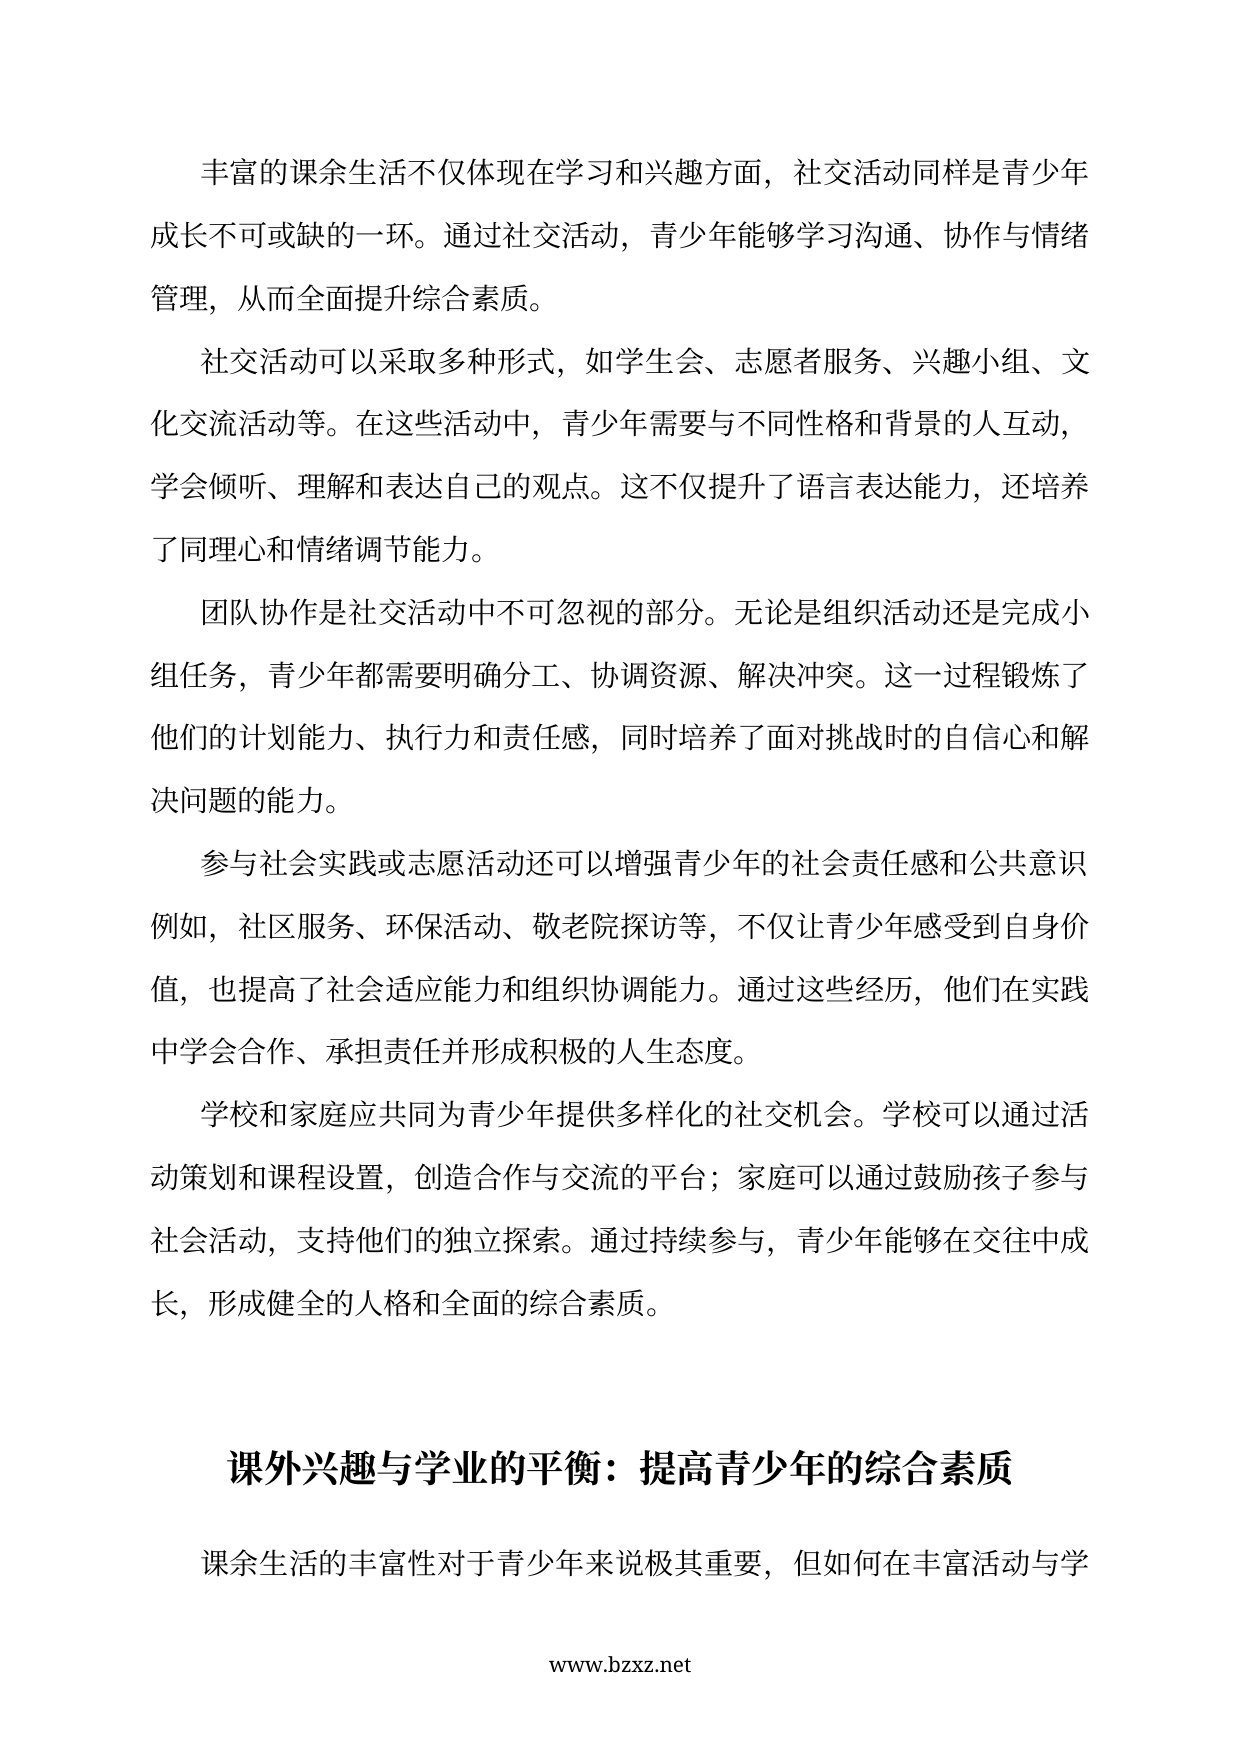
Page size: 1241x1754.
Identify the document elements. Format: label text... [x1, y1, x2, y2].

subtitle 课外兴趣与学业的平衡：提高青少年的综合素质 [150, 1439, 1090, 1493]
text 参与社会实践或志愿活动还可以增强青少年的社会责任感和公共意识。例如，社区服务、环保活动、敬老院探访等，不仅让青少年感受到自身价值，也提高了社会适应能力和组织协调能力。通过这些经历，他们在实践中学会合作、承担责任并形成积极的人生态度。 [150, 841, 1090, 1071]
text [150, 1541, 1090, 1583]
text 丰富的课余生活不仅体现在学习和兴趣方面，社交活动同样是青少年成长不可或缺的一环。通过社交活动，青少年能够学习沟通、协作与情绪管理，从而全面提升综合素质。 [150, 150, 1090, 317]
text 团队协作是社交活动中不可忽视的部分。无论是组织活动还是完成小组任务，青少年都需要明确分工、协调资源、解决冲突。这一过程锻炼了他们的计划能力、执行力和责任感，同时培养了面对挑战时的自信心和解决问题的能力。 [150, 590, 1090, 820]
text 社交活动可以采取多种形式，如学生会、志愿者服务、兴趣小组、文化交流活动等。在这些活动中，青少年需要与不同性格和背景的人互动，学会倾听、理解和表达自己的观点。这不仅提升了语言表达能力，还培养了同理心和情绪调节能力。 [150, 338, 1090, 569]
text 学校和家庭应共同为青少年提供多样化的社交机会。学校可以通过活动策划和课程设置，创造合作与交流的平台；家庭可以通过鼓励孩子参与社会活动，支持他们的独立探索。通过持续参与，青少年能够在交往中成长，形成健全的人格和全面的综合素质。 [150, 1092, 1090, 1322]
